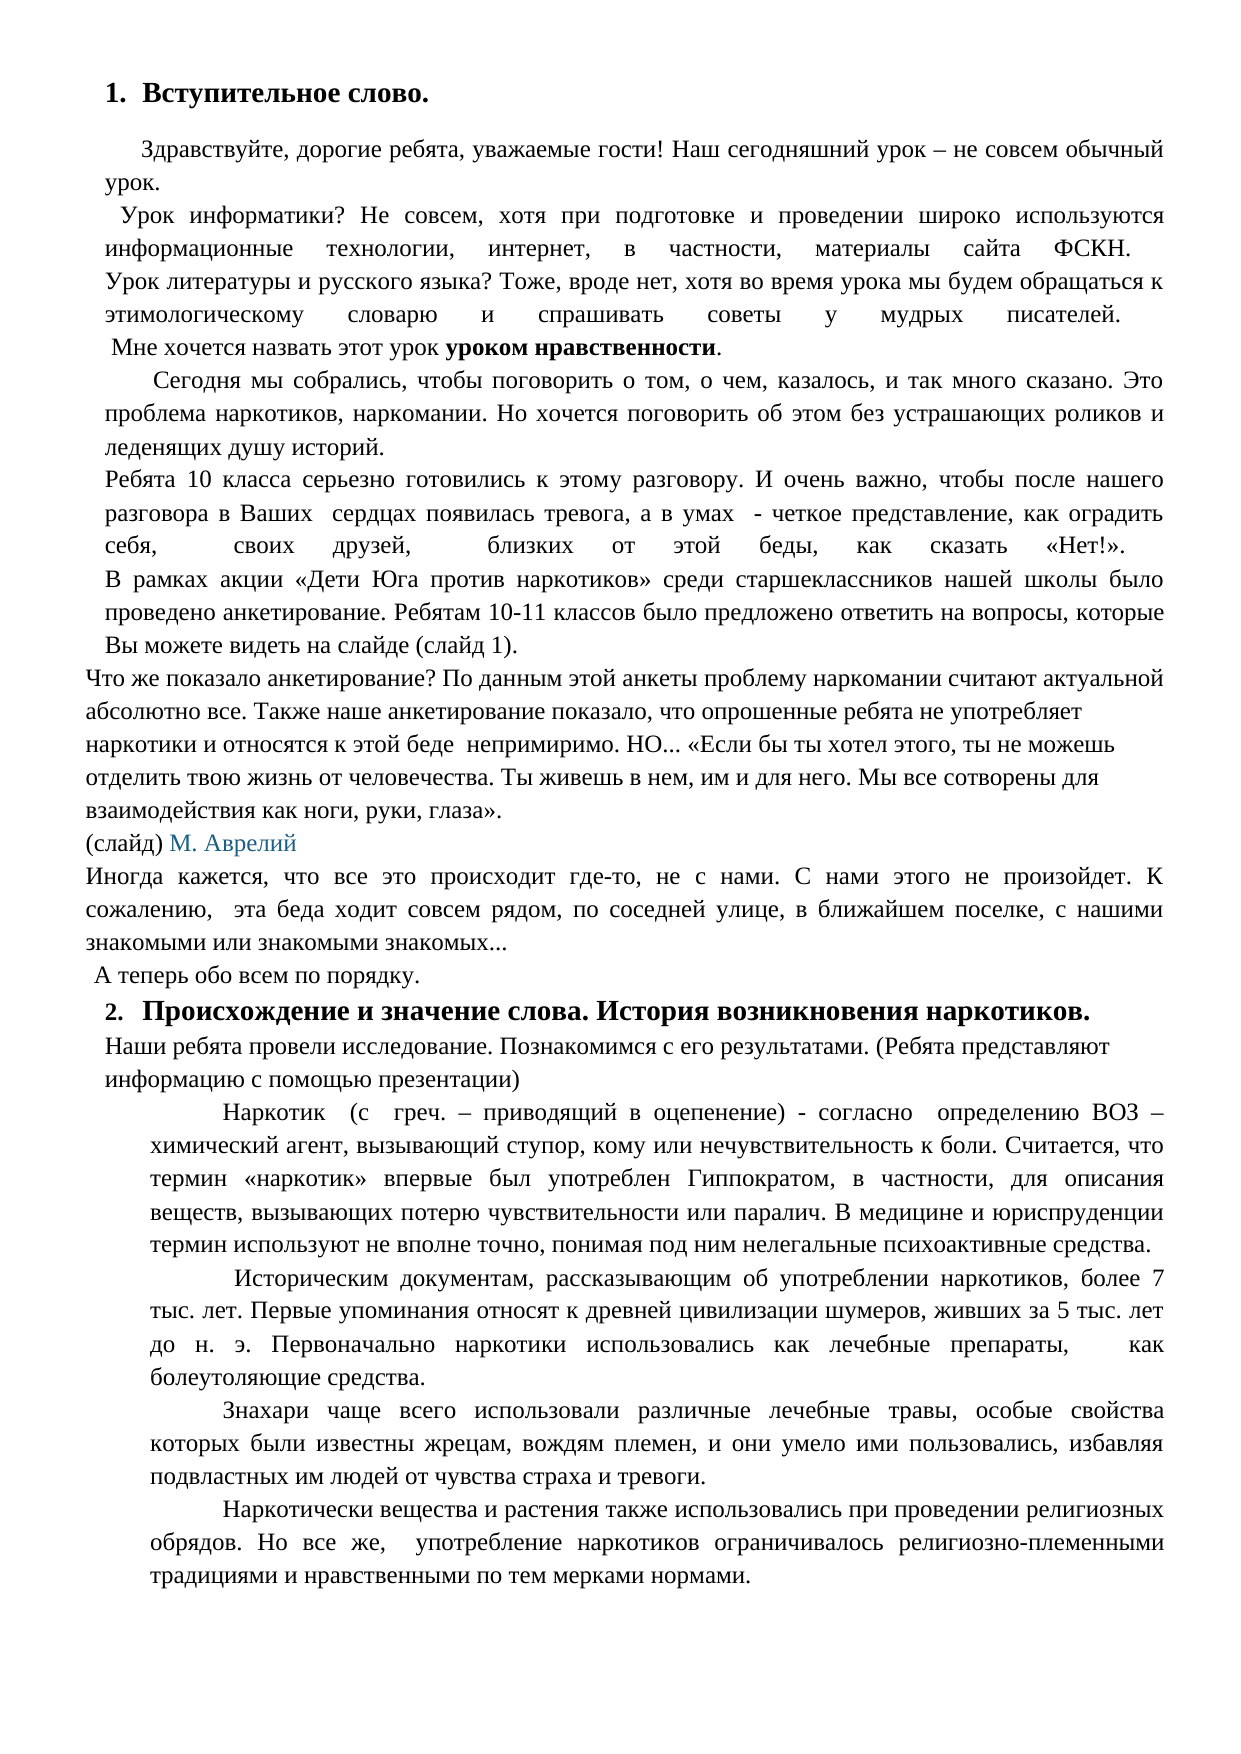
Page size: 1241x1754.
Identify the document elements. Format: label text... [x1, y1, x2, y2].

text А теперь обо всем по порядку. [75, 960, 1165, 989]
text Наши ребята провели исследование. Познакомимся с его результатами. (Ребята представляют информацию с помощью презентации) [104, 1031, 1165, 1093]
list Знахари чаще всего использовали различные лечебные травы, особые свойства которых были известны жрецам, вождям племен, и они умело ими пользовались, избавляя подвластных им людей от чувства страха и тревоги. [150, 1395, 1165, 1489]
text Сегодня мы собрались, чтобы поговорить о том, о чем, казалось, и так много сказано. Это проблема наркотиков, наркомании. Но хочется поговорить об этом без устрашающих роликов и леденящих душу историй. [104, 366, 1165, 460]
text Что же показало анкетирование? По данным этой анкеты проблему наркомании считают актуальной абсолютно все. Также наше анкетирование показало, что опрошенные ребята не употребляет наркотики и относятся к этой беде непримиримо. НО... «Если бы ты хотел этого, ты не можешь отделить твою жизнь от человечества. Ты живешь в нем, им и для него. Мы все сотворены для взаимодействия как ноги, руки, глаза». (слайд) М. Аврелий [85, 663, 1165, 857]
list Наркотически вещества и растения также использовались при проведении религиозных обрядов. Но все же, употребление наркотиков ограничивалось религиозно-племенными традициями и нравственными по тем мерками нормами. [150, 1494, 1165, 1588]
list Вступительное слово. [104, 75, 1165, 108]
list Наркотик (с греч. – приводящий в оцепенение) - согласно определению ВОЗ – химический агент, вызывающий ступор, кому или нечувствительность к боли. Считается, что термин «наркотик» впервые был употреблен Гиппократом, в частности, для описания веществ, вызывающих потерю чувствительности или паралич. В медицине и юриспруденции термин используют не вполне точно, понимая под ним нелегальные психоактивные средства. [150, 1097, 1165, 1258]
list Происхождение и значение слова. История возникновения наркотиков. [104, 993, 1165, 1026]
list Историческим документам, рассказывающим об употреблении наркотиков, более 7 тыс. лет. Первые упоминания относят к древней цивилизации шумеров, живших за 5 тыс. лет до н. э. Первоначально наркотики использовались как лечебные препараты, как болеутоляющие средства. [150, 1263, 1165, 1390]
text Здравствуйте, дорогие ребята, уважаемые гости! Наш сегодняшний урок – не совсем обычный урок. Урок информатики? Не совсем, хотя при подготовке и проведении широко используются информационные технологии, интернет, в частности, материалы сайта ФСКН. Урок литературы и русского языка? Тоже, вроде нет, хотя во время урока мы будем обращаться к этимологическому словарю и спрашивать советы у мудрых писателей. Мне хочется назвать этот урок уроком нравственности. [104, 134, 1165, 361]
text Ребята 10 класса серьезно готовились к этому разговору. И очень важно, чтобы после нашего разговора в Ваших сердцах появилась тревога, а в умах - четкое представление, как оградить себя, своих друзей, близких от этой беды, как сказать «Нет!». В рамках акции «Дети Юга против наркотиков» среди старшеклассников нашей школы было проведено анкетирование. Ребятам 10-11 классов было предложено ответить на вопросы, которые Вы можете видеть на слайде (слайд 1). [104, 464, 1165, 658]
text Иногда кажется, что все это происходит где-то, не с нами. С нами этого не произойдет. К сожалению, эта беда ходит совсем рядом, по соседней улице, в ближайшем поселке, с нашими знакомыми или знакомыми знакомых... [85, 861, 1165, 956]
